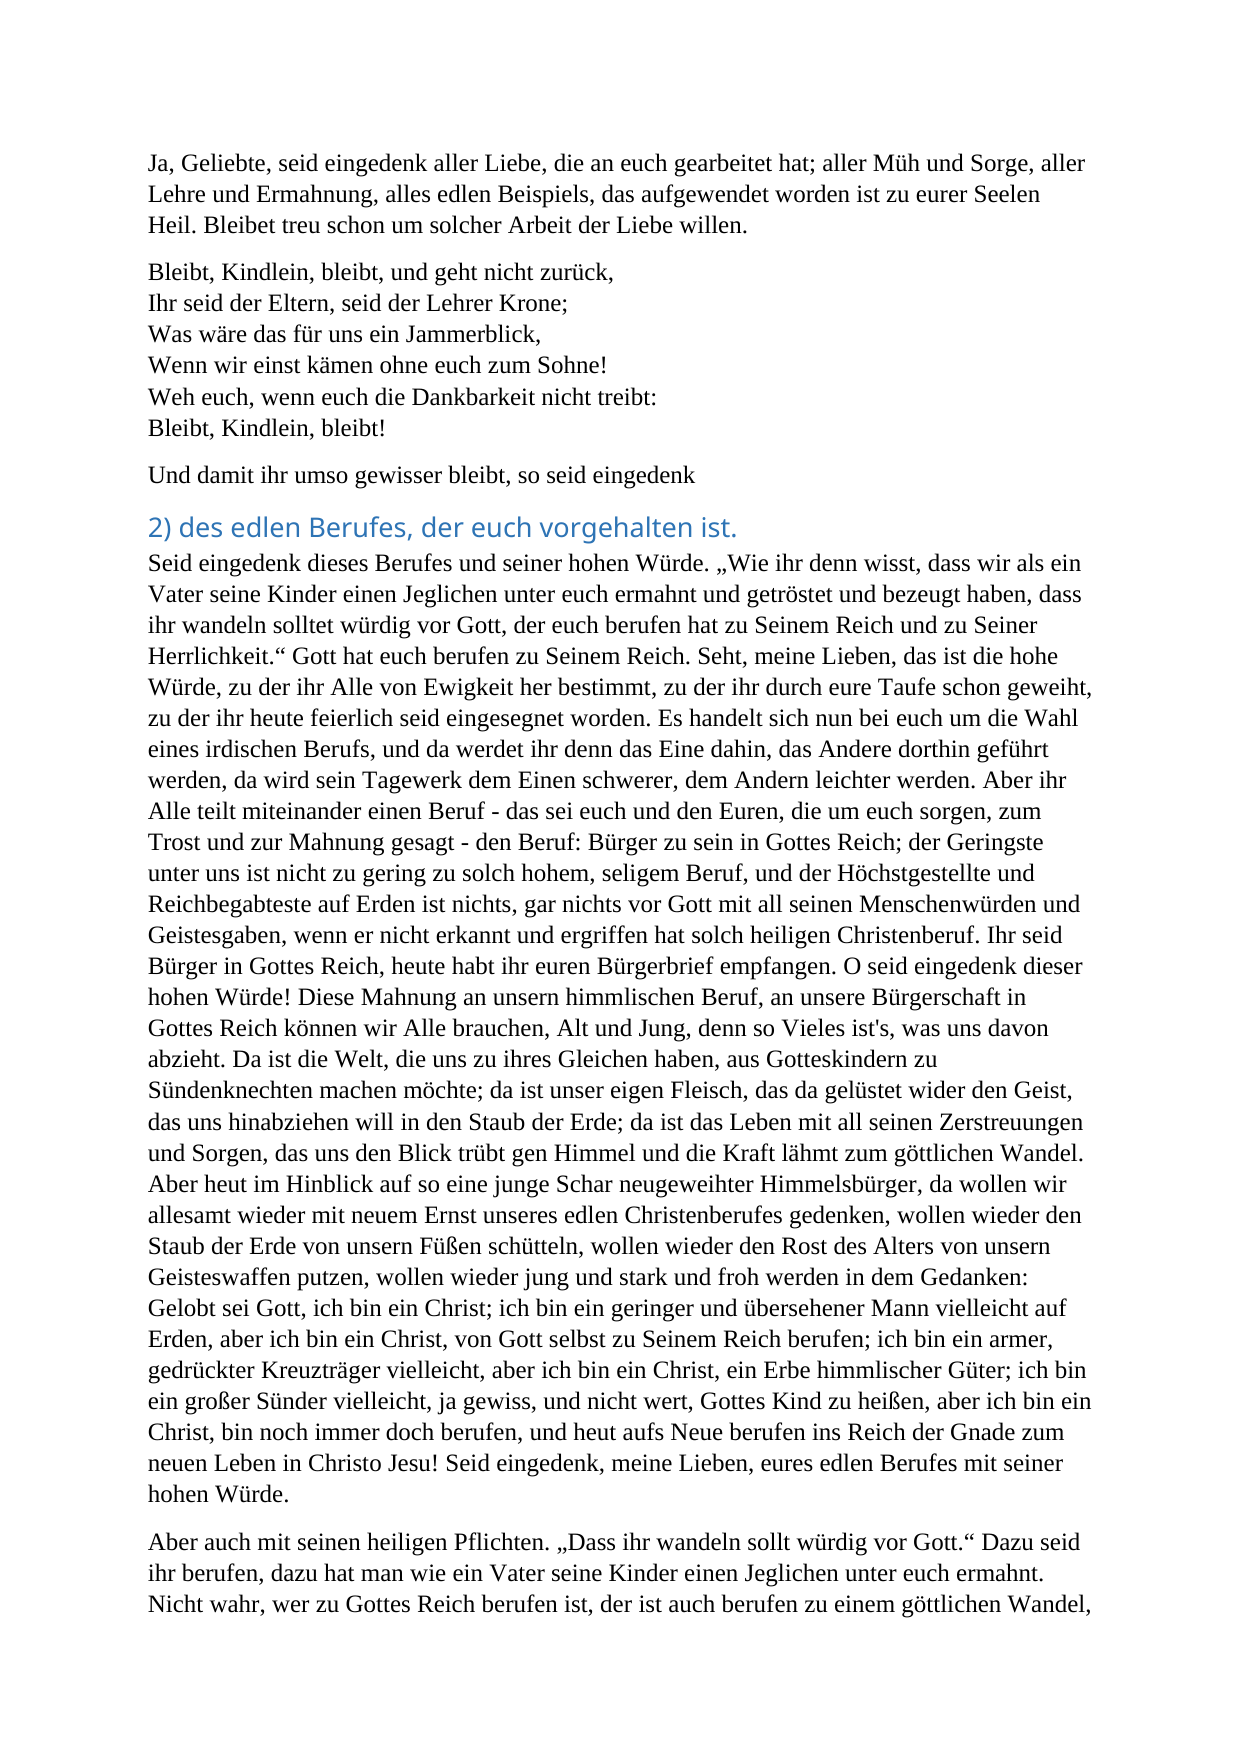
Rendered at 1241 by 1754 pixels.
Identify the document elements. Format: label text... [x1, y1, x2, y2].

subtitle 2) des edlen Berufes, der euch vorgehalten ist. [148, 508, 1093, 545]
text Seid eingedenk dieses Berufes und seiner hohen Würde. „Wie ihr denn wisst, dass wir als ein Vater seine Kinder einen Jeglichen unter euch ermahnt und getröstet und bezeugt haben, dass ihr wandeln solltet würdig vor Gott, der euch berufen hat zu Seinem Reich und zu Seiner Herrlichkeit.“ Gott hat euch berufen zu Seinem Reich. Seht, meine Lieben, das ist die hohe Würde, zu der ihr Alle von Ewigkeit her bestimmt, zu der ihr durch eure Taufe schon geweiht, zu der ihr heute feierlich seid eingesegnet worden. Es handelt sich nun bei euch um die Wahl eines irdischen Berufs, und da werdet ihr denn das Eine dahin, das Andere dorthin geführt werden, da wird sein Tagewerk dem Einen schwerer, dem Andern leichter werden. Aber ihr Alle teilt miteinander einen Beruf - das sei euch und den Euren, die um euch sorgen, zum Trost und zur Mahnung gesagt - den Beruf: Bürger zu sein in Gottes Reich; der Geringste unter uns ist nicht zu gering zu solch hohem, seligem Beruf, und der Höchstgestellte und Reichbegabteste auf Erden ist nichts, gar nichts vor Gott mit all seinen Menschenwürden und Geistesgaben, wenn er nicht erkannt und ergriffen hat solch heiligen Christenberuf. Ihr seid Bürger in Gottes Reich, heute habt ihr euren Bürgerbrief empfangen. O seid eingedenk dieser hohen Würde! Diese Mahnung an unsern himmlischen Beruf, an unsere Bürgerschaft in Gottes Reich können wir Alle brauchen, Alt und Jung, denn so Vieles ist's, was uns davon abzieht. Da ist die Welt, die uns zu ihres Gleichen haben, aus Gotteskindern zu Sündenknechten machen möchte; da ist unser eigen Fleisch, das da gelüstet wider den Geist, das uns hinabziehen will in den Staub der Erde; da ist das Leben mit all seinen Zerstreuungen und Sorgen, das uns den Blick trübt gen Himmel und die Kraft lähmt zum göttlichen Wandel. Aber heut im Hinblick auf so eine junge Schar neugeweihter Himmelsbürger, da wollen wir allesamt wieder mit neuem Ernst unseres edlen Christenberufes gedenken, wollen wieder den Staub der Erde von unsern Füßen schütteln, wollen wieder den Rost des Alters von unsern Geisteswaffen putzen, wollen wieder jung und stark und froh werden in dem Gedanken: Gelobt sei Gott, ich bin ein Christ; ich bin ein geringer und übersehener Mann vielleicht auf Erden, aber ich bin ein Christ, von Gott selbst zu Seinem Reich berufen; ich bin ein armer, gedrückter Kreuzträger vielleicht, aber ich bin ein Christ, ein Erbe himmlischer Güter; ich bin ein großer Sünder vielleicht, ja gewiss, und nicht wert, Gottes Kind zu heißen, aber ich bin ein Christ, bin noch immer doch berufen, und heut aufs Neue berufen ins Reich der Gnade zum neuen Leben in Christo Jesu! Seid eingedenk, meine Lieben, eures edlen Berufes mit seiner hohen Würde. [148, 548, 1093, 1508]
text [148, 1527, 1093, 1618]
text Und damit ihr umso gewisser bleibt, so seid eingedenk [148, 460, 1093, 489]
text Bleibt, Kindlein, bleibt, und geht nicht zurück, Ihr seid der Eltern, seid der Lehrer Krone; Was wäre das für uns ein Jammerblick, Wenn wir einst kämen ohne euch zum Sohne! Weh euch, wenn euch die Dankbarkeit nicht treibt: Bleibt, Kindlein, bleibt! [148, 257, 1093, 441]
text Ja, Geliebte, seid eingedenk aller Liebe, die an euch gearbeitet hat; aller Müh und Sorge, aller Lehre und Ermahnung, alles edlen Beispiels, das aufgewendet worden ist zu eurer Seelen Heil. Bleibet treu schon um solcher Arbeit der Liebe willen. [148, 148, 1093, 238]
